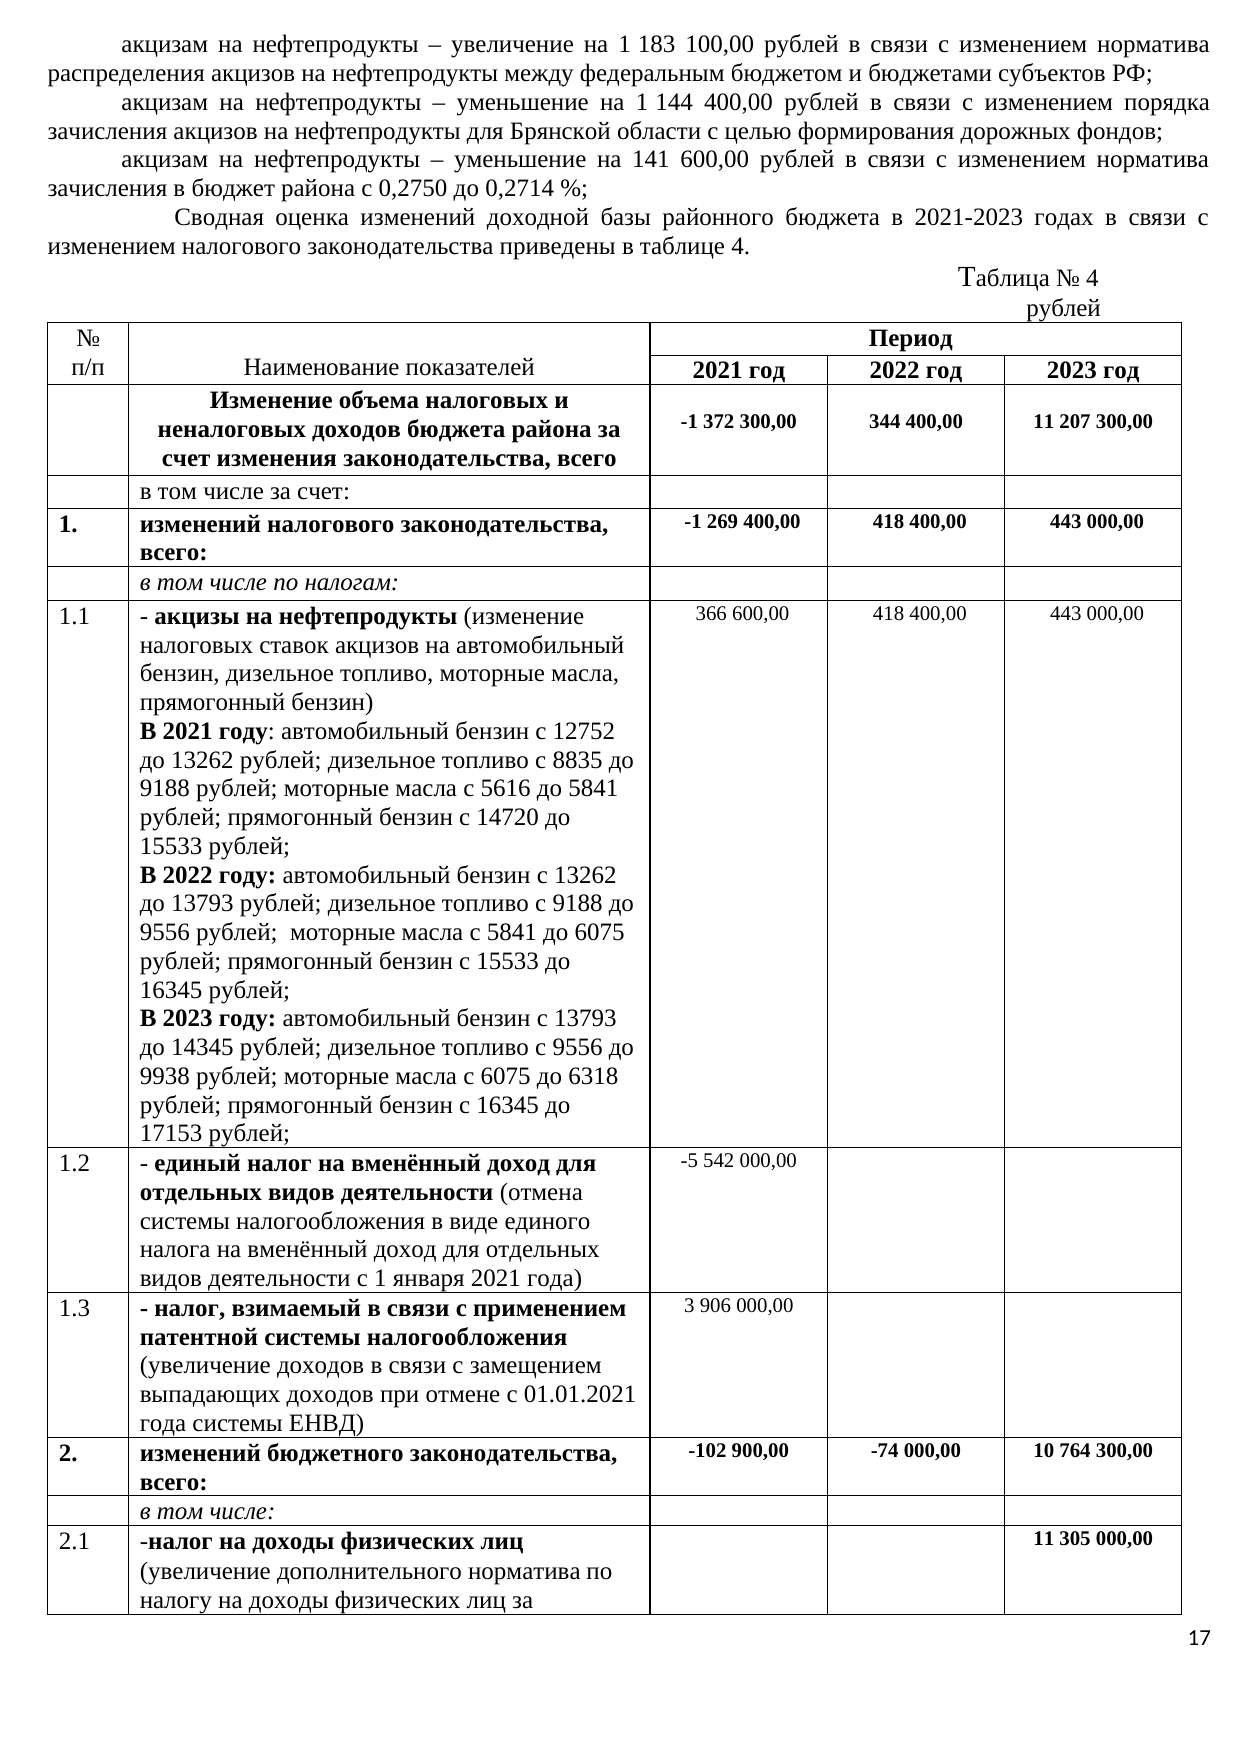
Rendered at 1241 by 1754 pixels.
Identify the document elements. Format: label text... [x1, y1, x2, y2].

table_cell [828, 1526, 1004, 1614]
table_cell [48, 567, 128, 600]
table_cell [1005, 1293, 1181, 1437]
table_cell [1005, 476, 1181, 508]
table_cell -74 000,00 [828, 1438, 1004, 1495]
table_cell в том числе за счет: [129, 476, 649, 508]
table_cell 443 000,00 [1005, 601, 1181, 1147]
table_cell [1005, 1148, 1181, 1292]
table_cell 3 906 000,00 [651, 1293, 827, 1437]
table_cell [651, 476, 827, 508]
table_cell 10 764 300,00 [1005, 1438, 1181, 1495]
table_cell -1 372 300,00 [651, 385, 827, 475]
text акцизам на нефтепродукты – уменьшение на 141 600,00 рублей в связи с изменением норматива зачисления в бюджет района с 0,2750 до 0,2714 %; [47, 144, 1211, 202]
table_cell 1. [48, 509, 128, 566]
table_cell 366 600,00 [651, 601, 827, 1147]
table_cell 2023 год [1005, 356, 1181, 384]
table_cell Изменение объема налоговых и неналоговых доходов бюджета района за счет изменения законодательства, всего [129, 385, 649, 475]
table_cell 344 400,00 [828, 385, 1004, 475]
table_cell -5 542 000,00 [651, 1148, 827, 1292]
table_cell [828, 476, 1004, 508]
table_cell 2021 год [651, 356, 827, 384]
table_cell 11 305 000,00 [1005, 1526, 1181, 1614]
table_cell [1005, 567, 1181, 600]
table_cell [651, 1526, 827, 1614]
text акцизам на нефтепродукты – увеличение на 1 183 100,00 рублей в связи с изменением норматива распределения акцизов на нефтепродукты между федеральным бюджетом и бюджетами субъектов РФ; [47, 29, 1211, 87]
table_cell 2.1 [48, 1526, 128, 1614]
table_cell [828, 1293, 1004, 1437]
table_cell -102 900,00 [651, 1438, 827, 1495]
table_cell изменений налогового законодательства, всего: [129, 509, 649, 566]
text Сводная оценка изменений доходной базы районного бюджета в 2021-2023 годах в связи с изменением налогового законодательства приведены в таблице 4. [47, 202, 1211, 259]
table_cell в том числе по налогам: [129, 567, 649, 600]
table_cell - акцизы на нефтепродукты (изменение налоговых ставок акцизов на автомобильный бензин, дизельное топливо, моторные масла, прямогонный бензин) В 2021 году: автомобильный бензин с 12752 до 13262 рублей; дизельное топливо с 8835 до 9188 рублей; моторные масла с 5616 до 5841 рублей; прямогонный бензин с 14720 до 15533 рублей; В 2022 году: автомобильный бензин с 13262 до 13793 рублей; дизельное топливо с 9188 до 9556 рублей; моторные масла с 5841 до 6075 рублей; прямогонный бензин с 15533 до 16345 рублей; В 2023 году: автомобильный бензин с 13793 до 14345 рублей; дизельное топливо с 9556 до 9938 рублей; моторные масла с 6075 до 6318 рублей; прямогонный бензин с 16345 до 17153 рублей; [129, 601, 649, 1147]
table_cell 2. [48, 1438, 128, 1495]
table_cell - налог, взимаемый в связи с применением патентной системы налогообложения (увеличение доходов в связи с замещением выпадающих доходов при отмене с 01.01.2021 года системы ЕНВД) [129, 1293, 649, 1437]
table_cell [828, 1496, 1004, 1525]
table_cell в том числе: [129, 1496, 649, 1525]
table_cell [828, 567, 1004, 600]
table_cell [651, 1496, 827, 1525]
table_cell [1005, 1496, 1181, 1525]
table_header Период [651, 323, 1181, 354]
text Таблица № 4 [47, 259, 1211, 293]
table_cell 418 400,00 [828, 601, 1004, 1147]
text акцизам на нефтепродукты – уменьшение на 1 144 400,00 рублей в связи с изменением порядка зачисления акцизов на нефтепродукты для Брянской области с целью формирования дорожных фондов; [47, 87, 1211, 144]
table_header Наименование показателей [129, 323, 649, 384]
table_cell 11 207 300,00 [1005, 385, 1181, 475]
table_cell [48, 476, 128, 508]
table_cell [48, 1496, 128, 1525]
table_cell [828, 1148, 1004, 1292]
table_header № п/п [48, 323, 128, 384]
table_cell 418 400,00 [828, 509, 1004, 566]
table_cell 1.3 [48, 1293, 128, 1437]
text рублей [47, 293, 1211, 322]
table_cell 443 000,00 [1005, 509, 1181, 566]
table_cell - единый налог на вменённый доход для отдельных видов деятельности (отмена системы налогообложения в виде единого налога на вменённый доход для отдельных видов деятельности с 1 января 2021 года) [129, 1148, 649, 1292]
table_cell 2022 год [828, 356, 1004, 384]
table_cell [651, 567, 827, 600]
table_cell [48, 385, 128, 475]
table_cell 1.1 [48, 601, 128, 1147]
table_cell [129, 1526, 649, 1614]
table_cell -1 269 400,00 [651, 509, 827, 566]
table_cell 1.2 [48, 1148, 128, 1292]
table_cell изменений бюджетного законодательства, всего: [129, 1438, 649, 1495]
